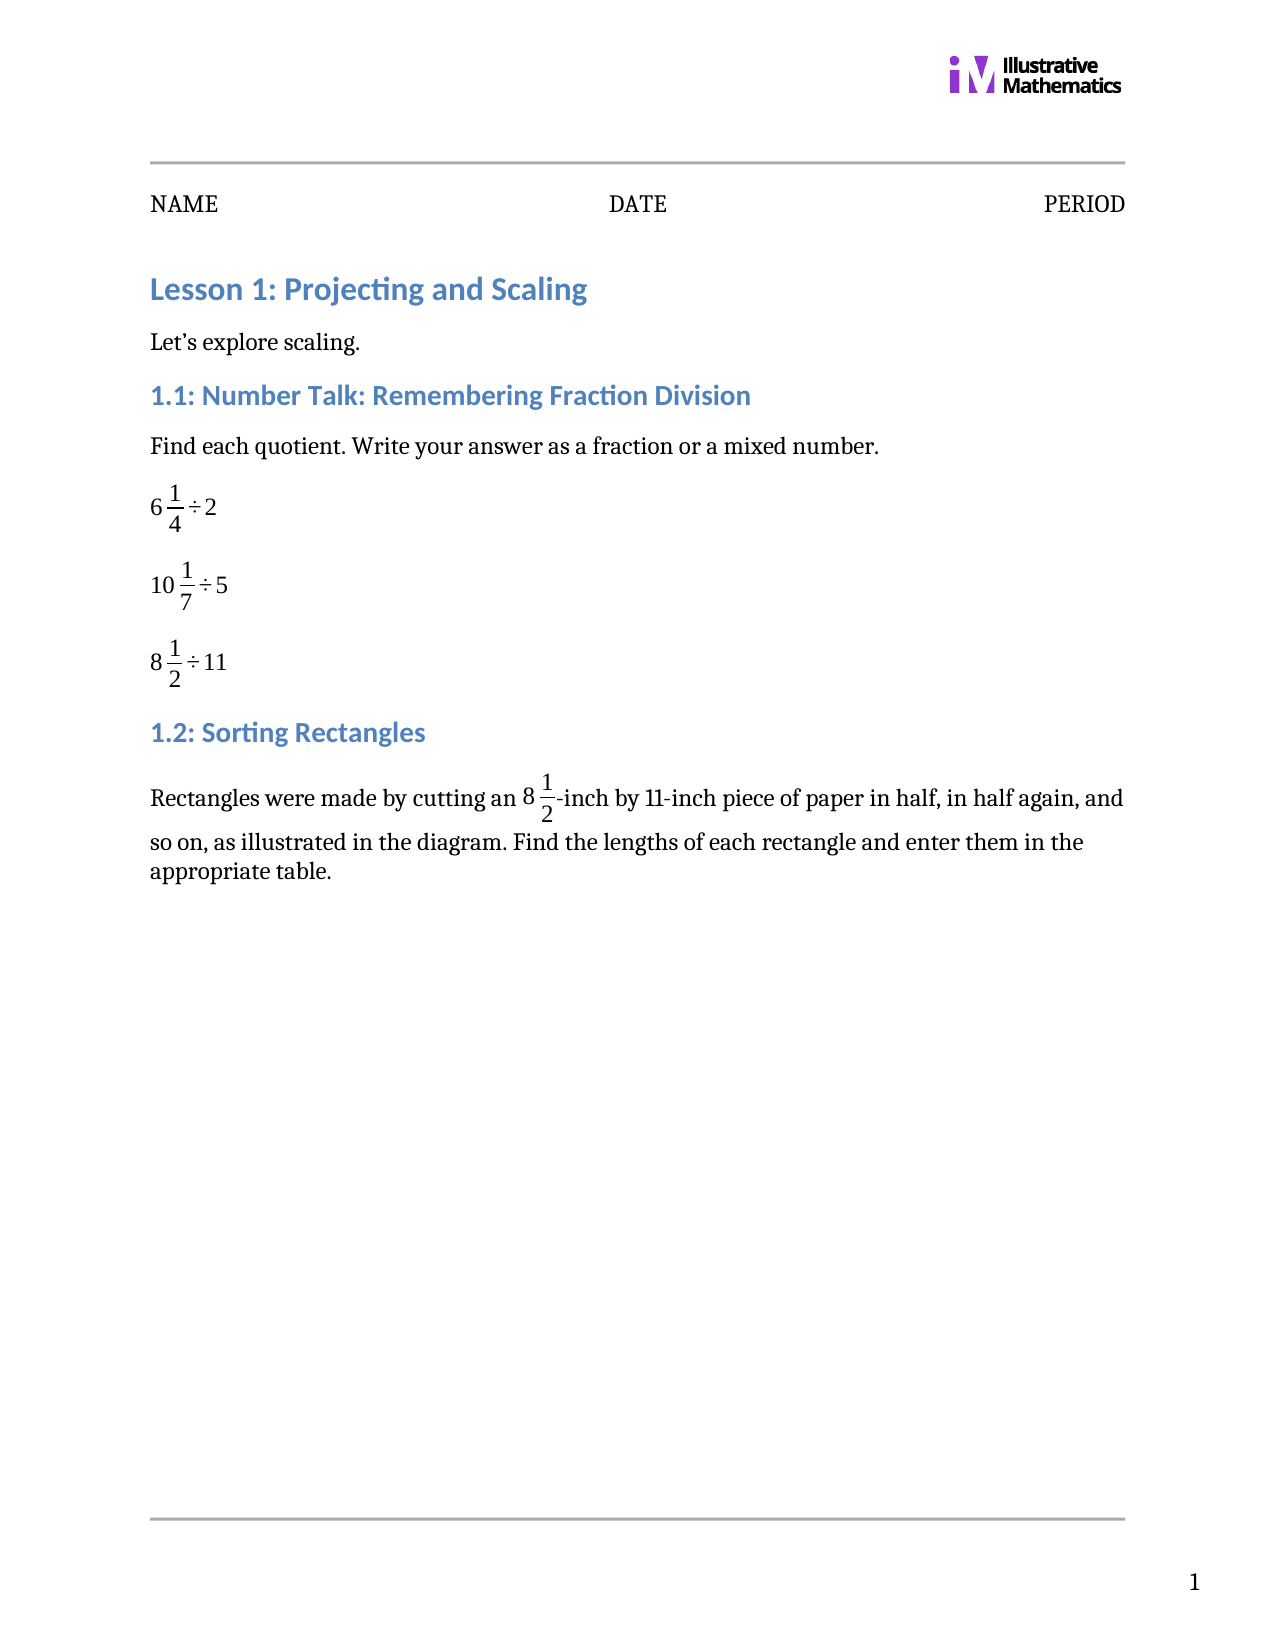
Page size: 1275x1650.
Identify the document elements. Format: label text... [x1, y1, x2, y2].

text Let’s explore scaling. [150, 328, 1125, 357]
text Rectangles were made by cutting an -inch by 11-inch piece of paper in half, in half again, and so on, as illustrated in the diagram. Find the lengths of each rectangle and enter them in the appropriate table. [150, 769, 1125, 885]
subtitle 1.2: Sorting Rectangles [150, 714, 1125, 750]
subtitle Lesson 1: Projecting and Scaling [150, 268, 1125, 309]
subtitle 1.1: Number Talk: Remembering Fraction Division [150, 377, 1125, 413]
picture [949, 55, 1121, 93]
text Find each quotient. Write your answer as a fraction or a mixed number. [150, 432, 1125, 461]
